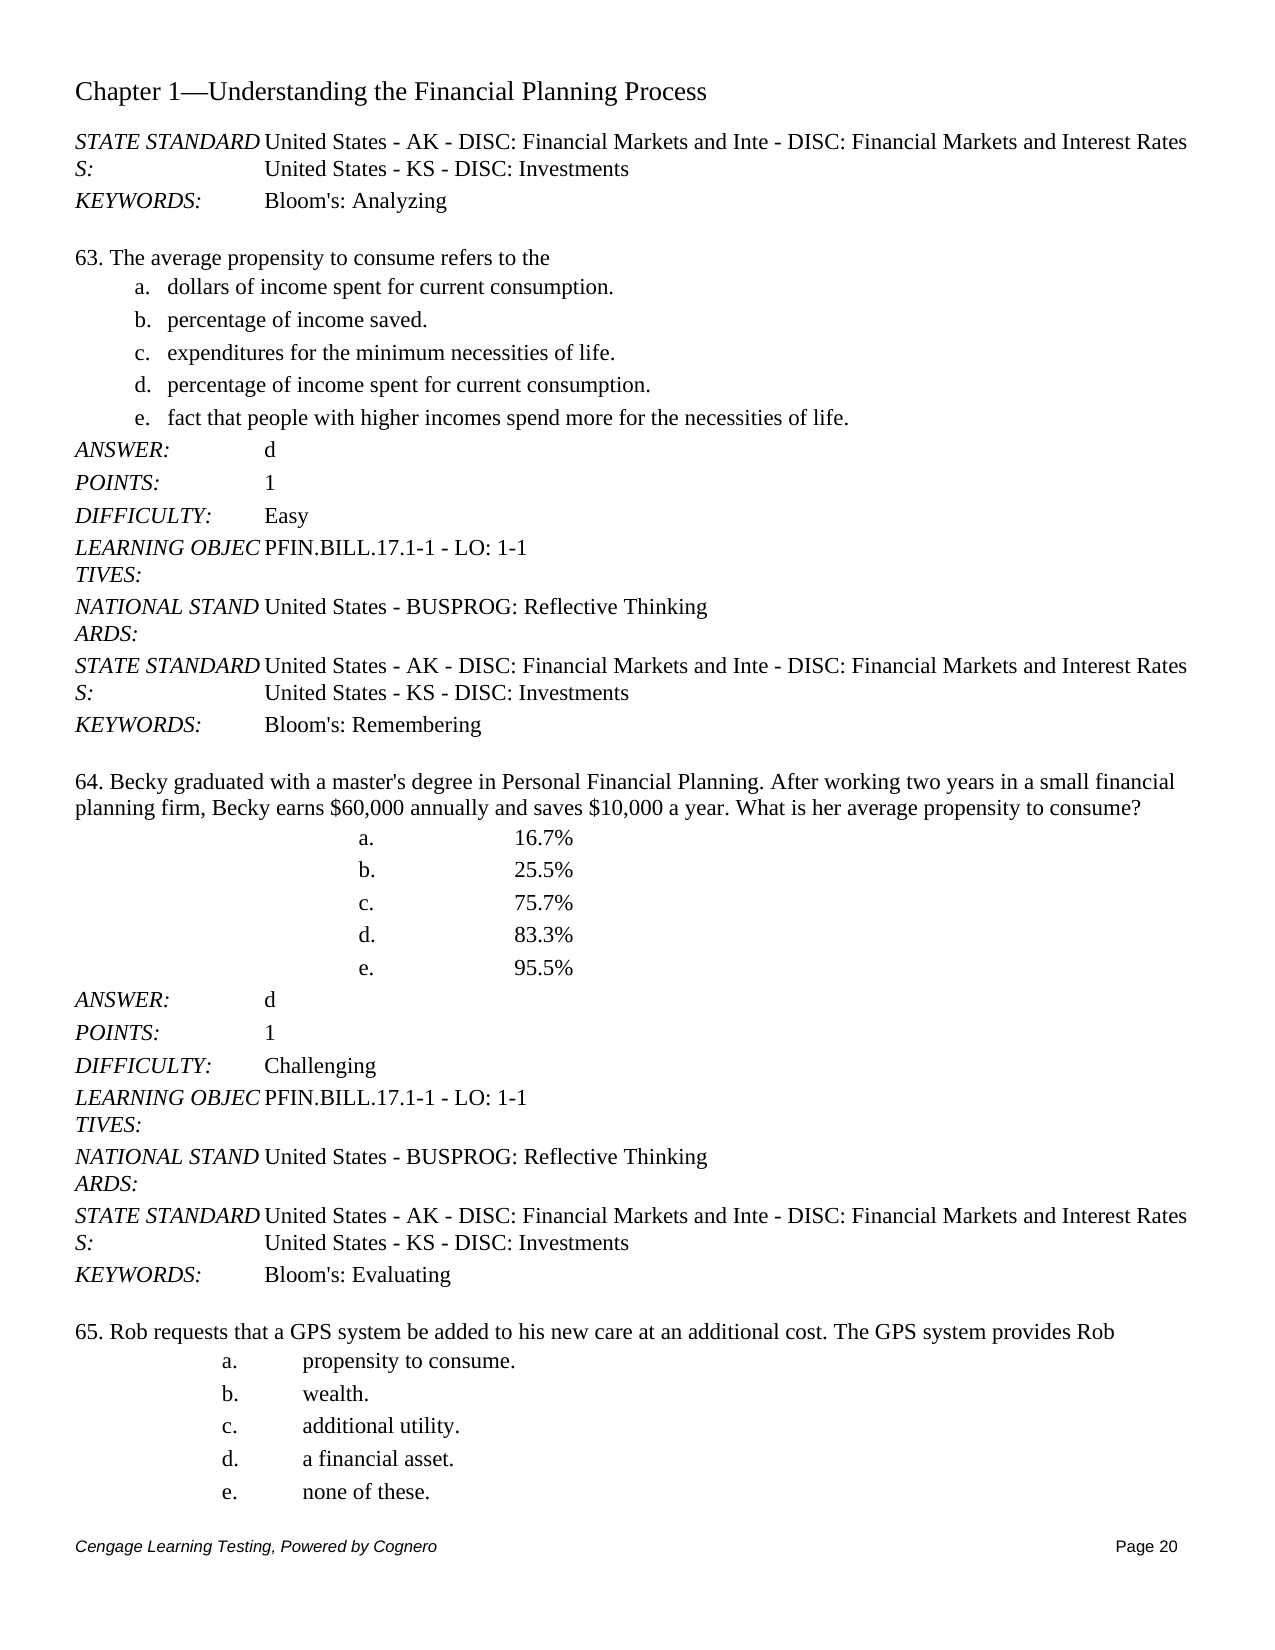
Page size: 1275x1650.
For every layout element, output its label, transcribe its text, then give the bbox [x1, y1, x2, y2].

table_header 63. The average propensity to consume refers to the [75, 270, 1200, 741]
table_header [75, 1344, 1200, 1507]
table_header 64. Becky graduated with a master's degree in Personal Financial Planning. After working two years in a small financial planning firm, Becky earns $60,000 annually and saves $10,000 a year. What is her average propensity to consume? [75, 820, 1200, 1291]
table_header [75, 125, 1200, 217]
